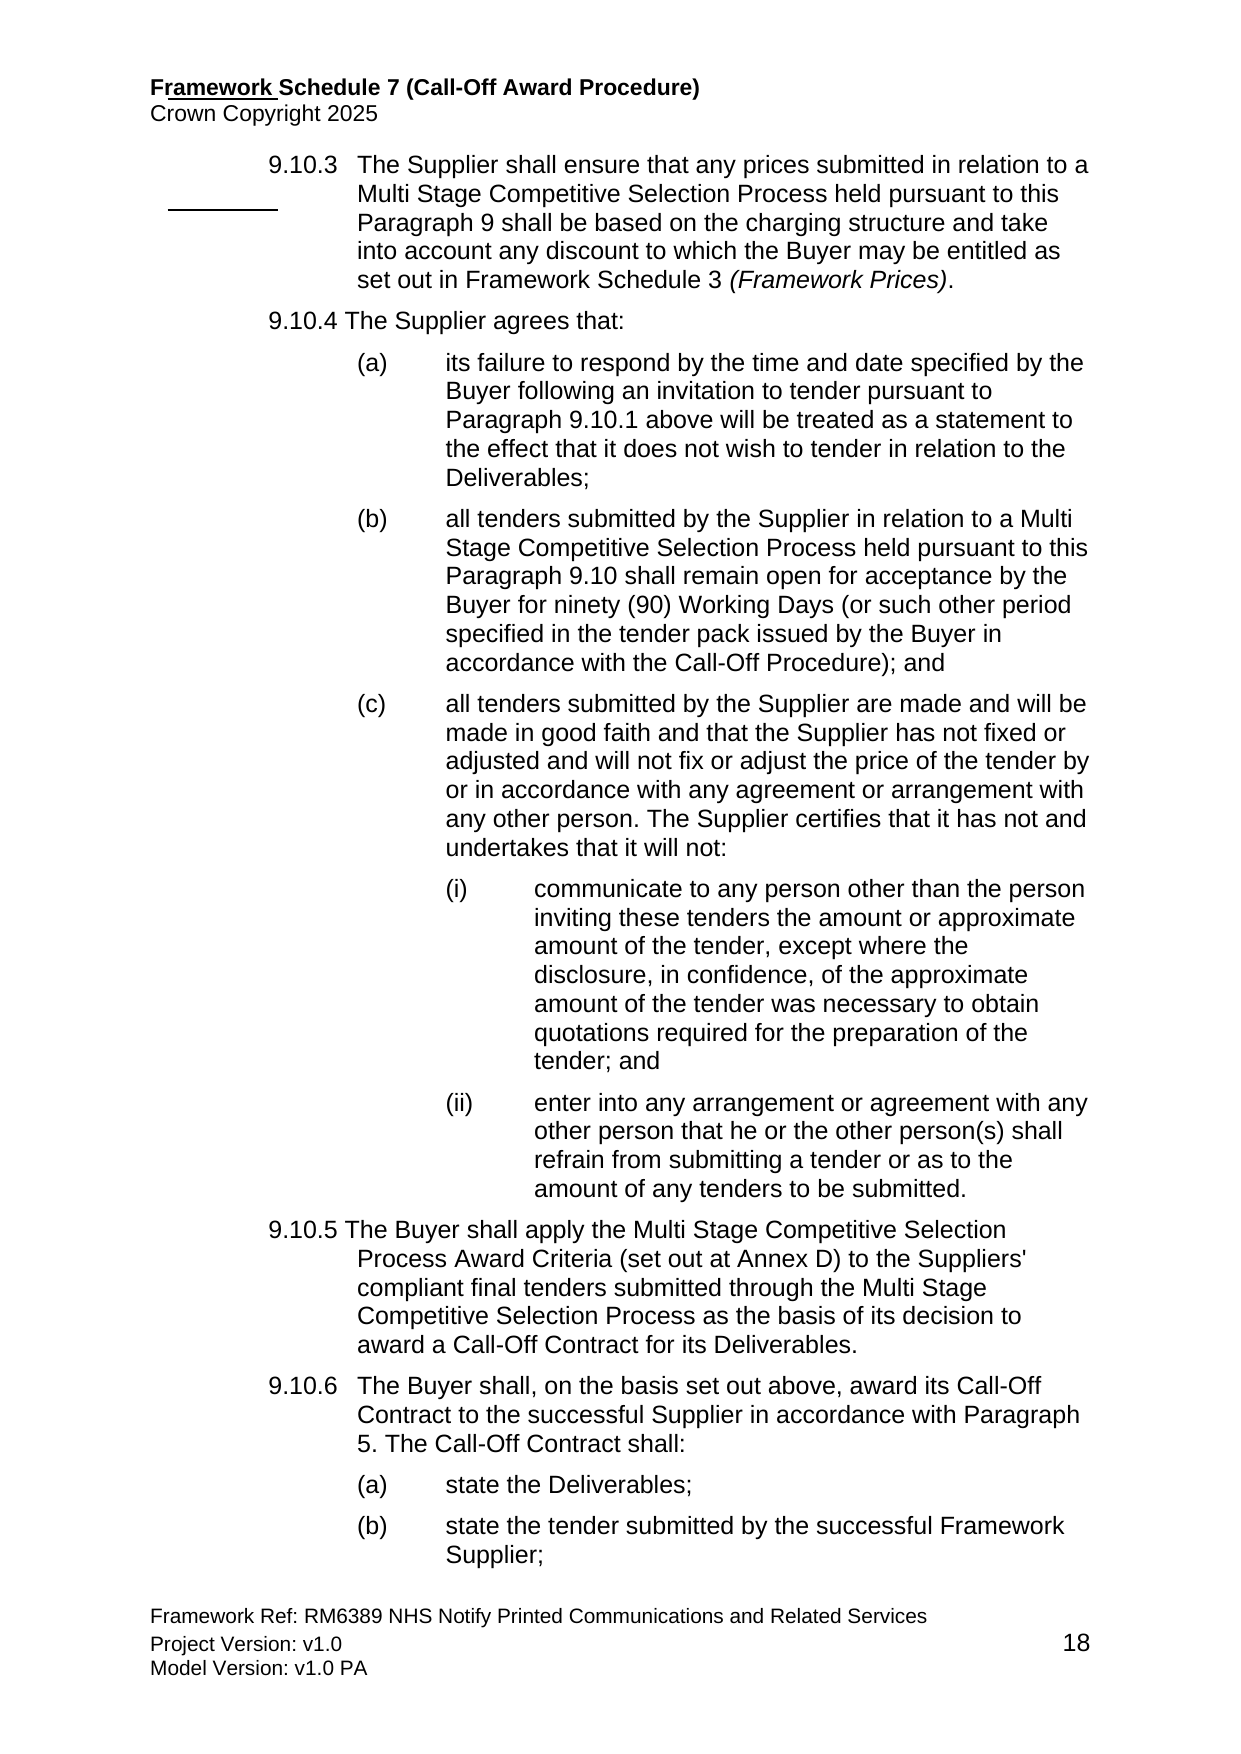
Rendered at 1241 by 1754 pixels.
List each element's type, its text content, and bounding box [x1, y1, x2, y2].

text (c) all tenders submitted by the Supplier are made and will be made in good faith and that the Supplier has not fixed or adjusted and will not fix or adjust the price of the tender by or in accordance with any agreement or arrangement with any other person. The Supplier certifies that it has not and undertakes that it will not: [357, 689, 1090, 861]
text 9.10.3 The Supplier shall ensure that any prices submitted in relation to a Multi Stage Competitive Selection Process held pursuant to this Paragraph 9 shall be based on the charging structure and take into account any discount to which the Buyer may be entitled as set out in Framework Schedule 3 (Framework Prices). [268, 150, 1090, 294]
text (i) communicate to any person other than the person inviting these tenders the amount or approximate amount of the tender, except where the disclosure, in confidence, of the approximate amount of the tender was necessary to obtain quotations required for the preparation of the tender; and [445, 874, 1090, 1075]
text (a) state the Deliverables; [357, 1470, 1090, 1499]
text (ii) enter into any arrangement or agreement with any other person that he or the other person(s) shall refrain from submitting a tender or as to the amount of any tenders to be submitted. [445, 1087, 1090, 1202]
list its failure to respond by the time and date specified by the Buyer following an invitation to tender pursuant to Paragraph 9.10.1 above will be treated as a statement to the effect that it does not wish to tender in relation to the Deliverables; [357, 347, 1090, 491]
text (b) state the tender submitted by the successful Framework Supplier; [357, 1511, 1090, 1569]
text (b) all tenders submitted by the Supplier in relation to a Multi Stage Competitive Selection Process held pursuant to this Paragraph 9.10 shall remain open for acceptance by the Buyer for ninety (90) Working Days (or such other period specified in the tender pack issued by the Buyer in accordance with the Call-Off Procedure); and [357, 504, 1090, 676]
text 9.10.6 The Buyer shall, on the basis set out above, award its Call-Off Contract to the successful Supplier in accordance with Paragraph 5. The Call-Off Contract shall: [268, 1371, 1090, 1457]
text 9.10.5 The Buyer shall apply the Multi Stage Competitive Selection Process Award Criteria (set out at Annex D) to the Suppliers' compliant final tenders submitted through the Multi Stage Competitive Selection Process as the basis of its decision to award a Call-Off Contract for its Deliverables. [268, 1215, 1090, 1359]
text 9.10.4 The Supplier agrees that: [268, 306, 1090, 335]
